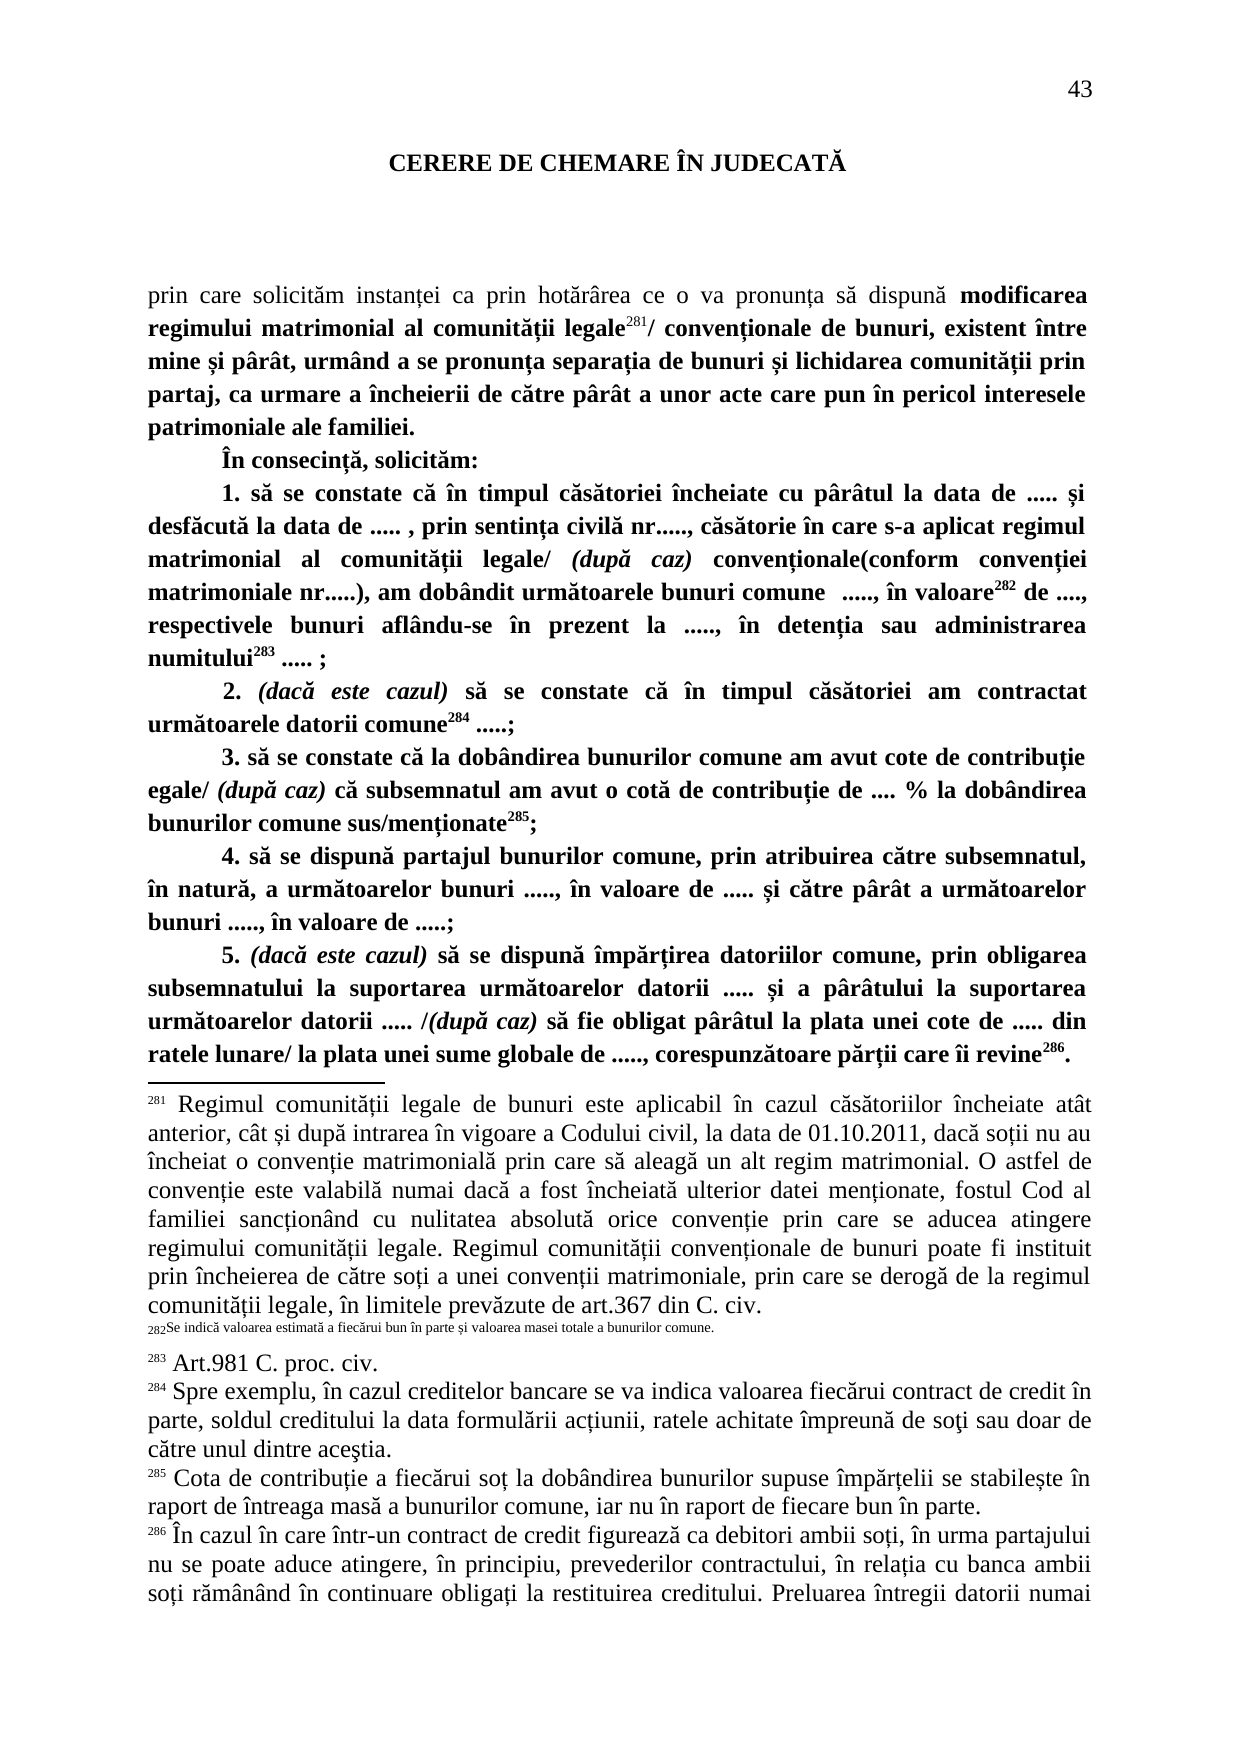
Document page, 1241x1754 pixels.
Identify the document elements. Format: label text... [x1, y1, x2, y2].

text CERERE DE CHEMARE ÎN JUDECATĂ [148, 148, 1087, 176]
text 1. să se constate că în timpul căsătoriei încheiate cu pârâtul la data de ..... și desfăcută la data de ..... , prin sentința civilă nr....., căsătorie în care s-a aplicat regimul matrimonial al comunității legale/ (după caz) convenționale(conform convenției matrimoniale nr.....), am dobândit următoarele bunuri comune ....., în valoare de ...., respectivele bunuri aflându-se în prezent la ....., în detenția sau administrarea numitului ..... ; [148, 478, 1087, 672]
text 2. (dacă este cazul) să se constate că în timpul căsătoriei am contractat următoarele datorii comune .....; [148, 676, 1087, 738]
text 4. să se dispună partajul bunurilor comune, prin atribuirea către subsemnatul, în natură, a următoarelor bunuri ....., în valoare de ..... și către pârât a următoarelor bunuri ....., în valoare de .....; [148, 841, 1087, 936]
text prin care solicităm instanței ca prin hotărârea ce o va pronunța să dispună modificarea regimului matrimonial al comunității legale/ convenționale de bunuri, existent între mine și pârât, urmând a se pronunța separația de bunuri și lichidarea comunității prin partaj, ca urmare a încheierii de către pârât a unor acte care pun în pericol interesele patrimoniale ale familiei. [148, 280, 1087, 441]
text În consecință, solicităm: [148, 445, 1087, 473]
text 5. (dacă este cazul) să se dispună împărțirea datoriilor comune, prin obligarea subsemnatului la suportarea următoarelor datorii ..... și a pârâtului la suportarea următoarelor datorii ..... /(după caz) să fie obligat pârâtul la plata unei cote de ..... din ratele lunare/ la plata unei sume globale de ....., corespunzătoare părții care îi revine. [148, 940, 1087, 1068]
text 3. să se constate că la dobândirea bunurilor comune am avut cote de contribuție egale/ (după caz) că subsemnatul am avut o cotă de contribuție de .... % la dobândirea bunurilor comune sus/menționate; [148, 742, 1087, 837]
